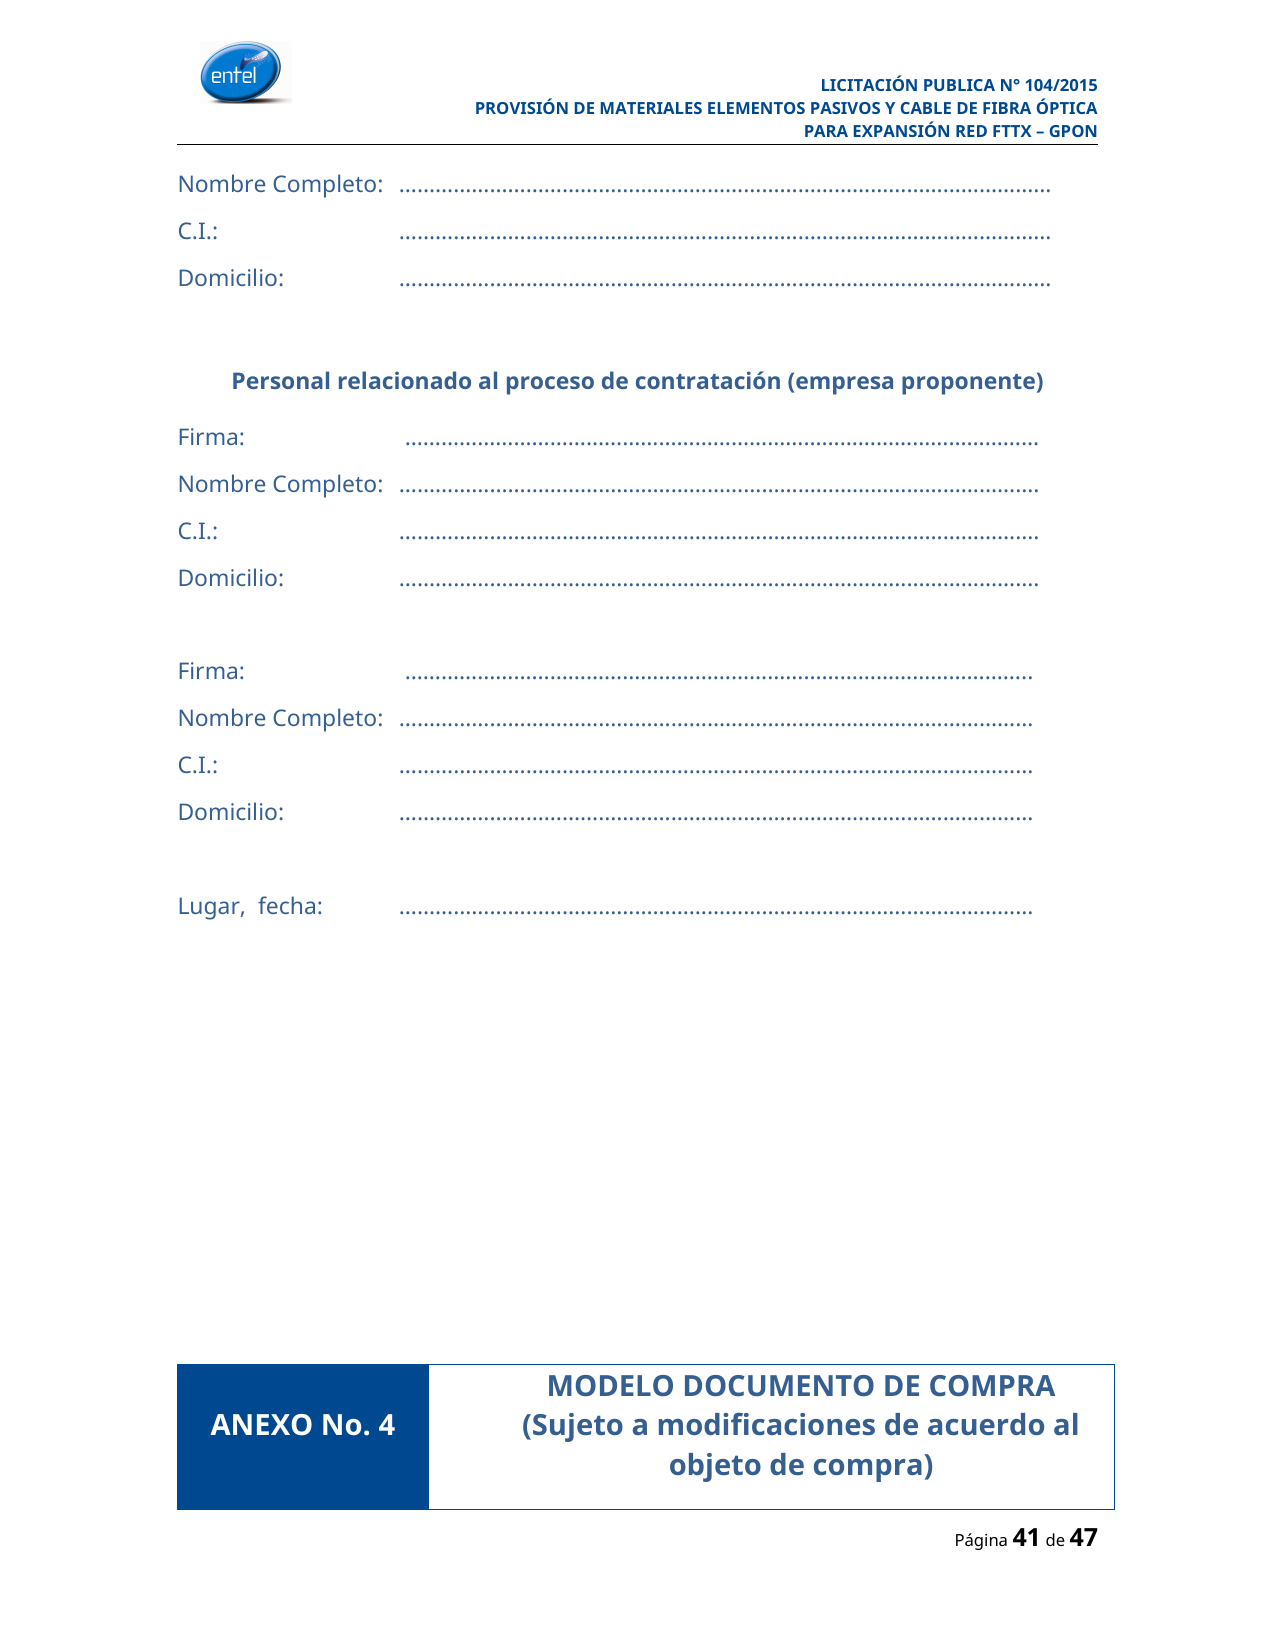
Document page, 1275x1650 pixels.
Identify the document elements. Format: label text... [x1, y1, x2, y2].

text Domicilio: ……………………………………………………………………………………………… [177, 262, 1098, 293]
text Firma: ………………………………………………………………………………………….. [177, 655, 1098, 687]
text C.I.: ……………………………………………………………………………………………. [177, 515, 1098, 546]
text Nombre Completo: ……………………………………………………………………………………………… [177, 168, 1098, 199]
picture [200, 41, 293, 104]
text Lugar, fecha: …………………………………………………………………………………………… [177, 890, 1098, 921]
text C.I.: …………………………………………………………………………………………… [177, 749, 1098, 780]
table_header ANEXO No. 4 [178, 1365, 428, 1509]
text C.I.: ……………………………………………………………………………………………… [177, 215, 1098, 246]
text Firma: …………………………………………………………………………………………… [177, 421, 1098, 452]
text Nombre Completo: ……………………………………………………………………………………………. [177, 468, 1098, 499]
text Nombre Completo: …………………………………………………………………………………………… [177, 702, 1098, 733]
text Domicilio: ……………………………………………………………………………………………. [177, 562, 1098, 593]
table_header MODELO DOCUMENTO DE COMPRA (Sujeto a modificaciones de acuerdo al objeto de compra) [429, 1365, 1114, 1509]
text Domicilio: …………………………………………………………………………………………… [177, 796, 1098, 827]
text Personal relacionado al proceso de contratación (empresa proponente) [177, 365, 1098, 396]
